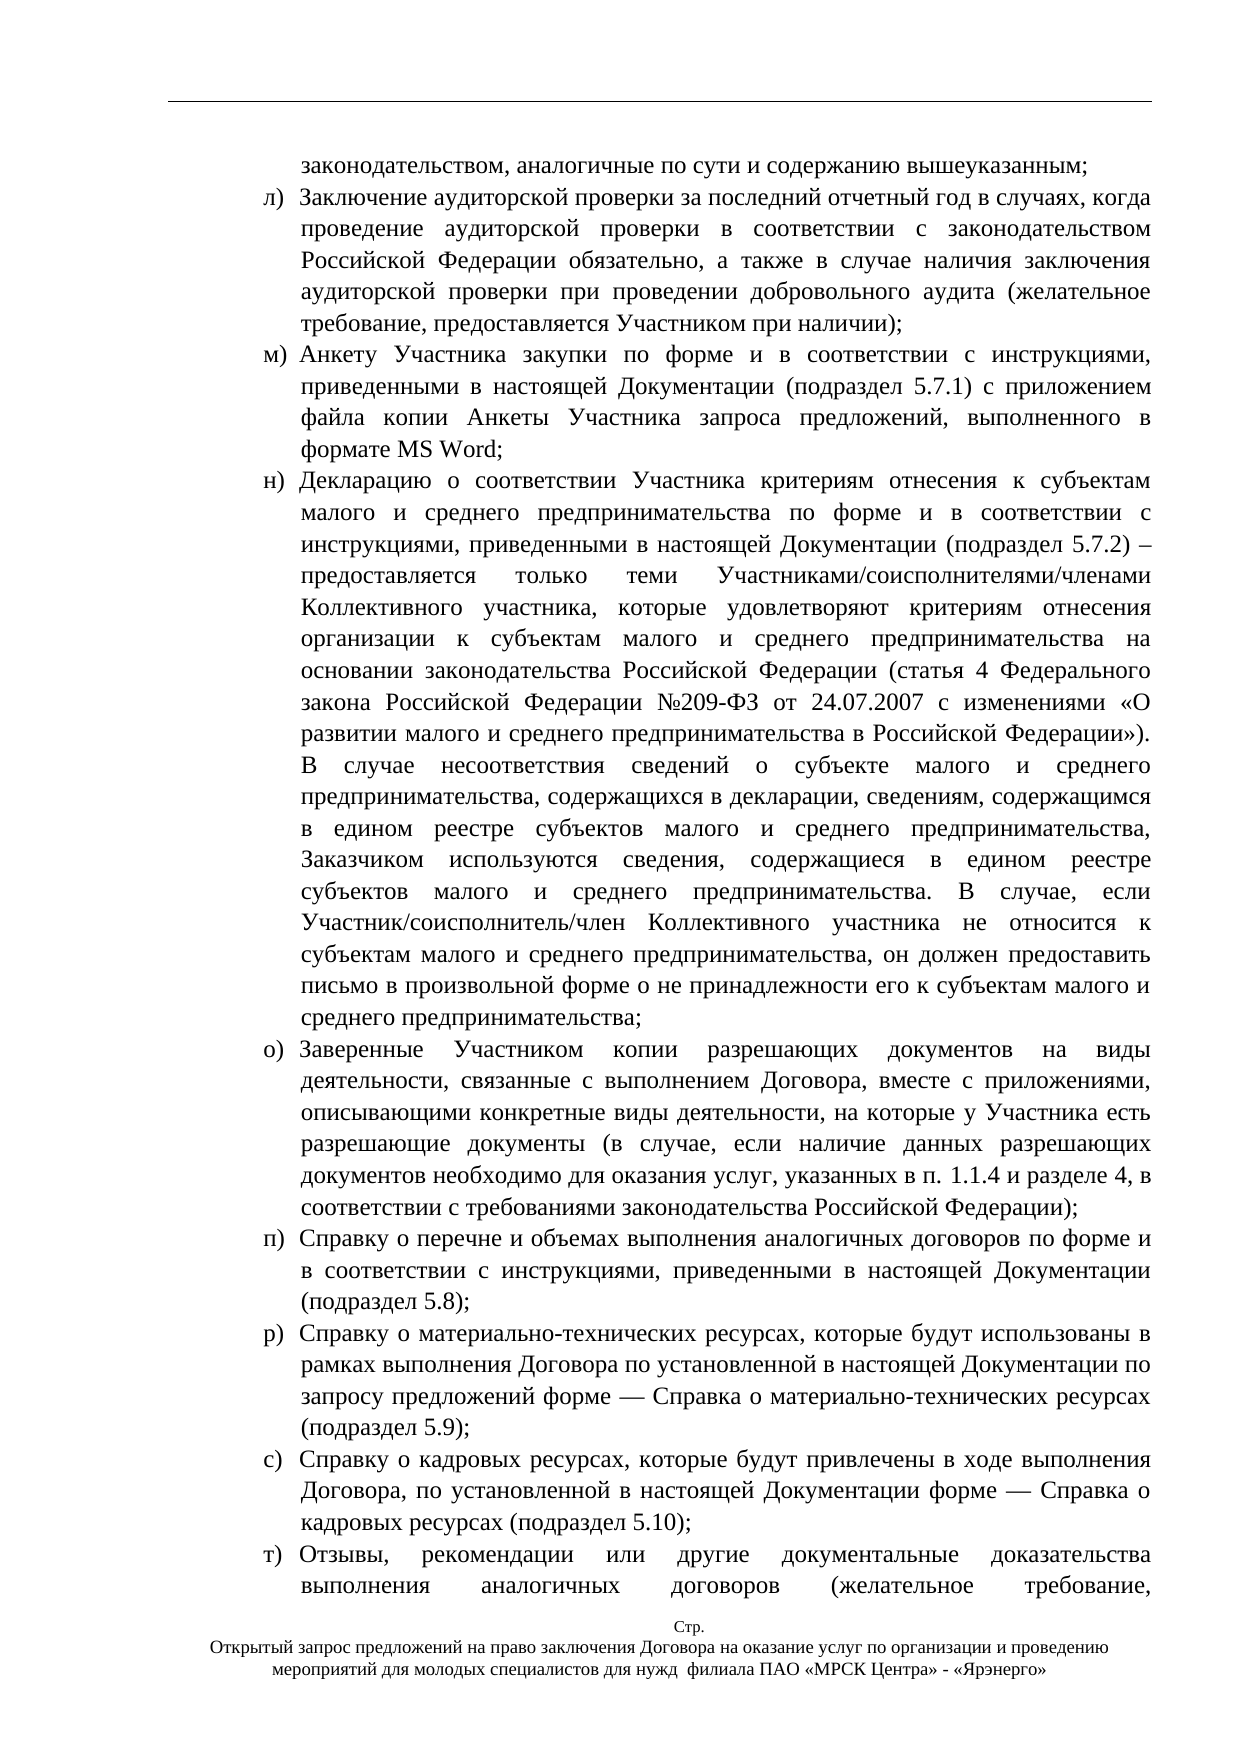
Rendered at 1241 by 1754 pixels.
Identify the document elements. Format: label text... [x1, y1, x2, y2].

list Справку о кадровых ресурсах, которые будут привлечены в ходе выполнения Договора, по установленной в настоящей Документации форме — Справка о кадровых ресурсах (подраздел 5.10); [263, 1444, 1152, 1536]
list Справку о перечне и объемах выполнения аналогичных договоров по форме и в соответствии с инструкциями, приведенными в настоящей Документации (подраздел 5.8); [263, 1223, 1152, 1315]
list Заверенные Участником копии разрешающих документов на виды деятельности, связанные с выполнением Договора, вместе с приложениями, описывающими конкретные виды деятельности, на которые у Участника есть разрешающие документы (в случае, если наличие данных разрешающих документов необходимо для оказания услуг, указанных в п. 1.1.4 и разделе 4, в соответствии с требованиями законодательства Российской Федерации); [263, 1034, 1152, 1220]
list Заключение аудиторской проверки за последний отчетный год в случаях, когда проведение аудиторской проверки в соответствии с законодательством Российской Федерации обязательно, а также в случае наличия заключения аудиторской проверки при проведении добровольного аудита (желательное требование, предоставляется Участником при наличии); [263, 182, 1152, 337]
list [263, 1539, 1152, 1599]
list Анкету Участника закупки по форме и в соответствии с инструкциями, приведенными в настоящей Документации (подраздел 5.7.1) с приложением файла копии Анкеты Участника запроса предложений, выполненного в формате MS Word; [263, 339, 1152, 463]
list Справку о материально-технических ресурсах, которые будут использованы в рамках выполнения Договора по установленной в настоящей Документации по запросу предложений форме — Справка о материально-технических ресурсах (подраздел 5.9); [263, 1318, 1152, 1441]
list Декларацию о соответствии Участника критериям отнесения к субъектам малого и среднего предпринимательства по форме и в соответствии с инструкциями, приведенными в настоящей Документации (подраздел 5.7.2) – предоставляется только теми Участниками/соисполнителями/членами Коллективного участника, которые удовлетворяют критериям отнесения организации к субъектам малого и среднего предпринимательства на основании законодательства Российской Федерации (статья 4 Федерального закона Российской Федерации №209-ФЗ от 24.07.2007 с изменениями «О развитии малого и среднего предпринимательства в Российской Федерации»). В случае несоответствия сведений о субъекте малого и среднего предпринимательства, содержащихся в декларации, сведениям, содержащимся в едином реестре субъектов малого и среднего предпринимательства, Заказчиком используются сведения, содержащиеся в едином реестре субъектов малого и среднего предпринимательства. В случае, если Участник/соисполнитель/член Коллективного участника не относится к субъектам малого и среднего предпринимательства, он должен предоставить письмо в произвольной форме о не принадлежности его к субъектам малого и среднего предпринимательства; [263, 466, 1152, 1031]
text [301, 150, 1152, 179]
